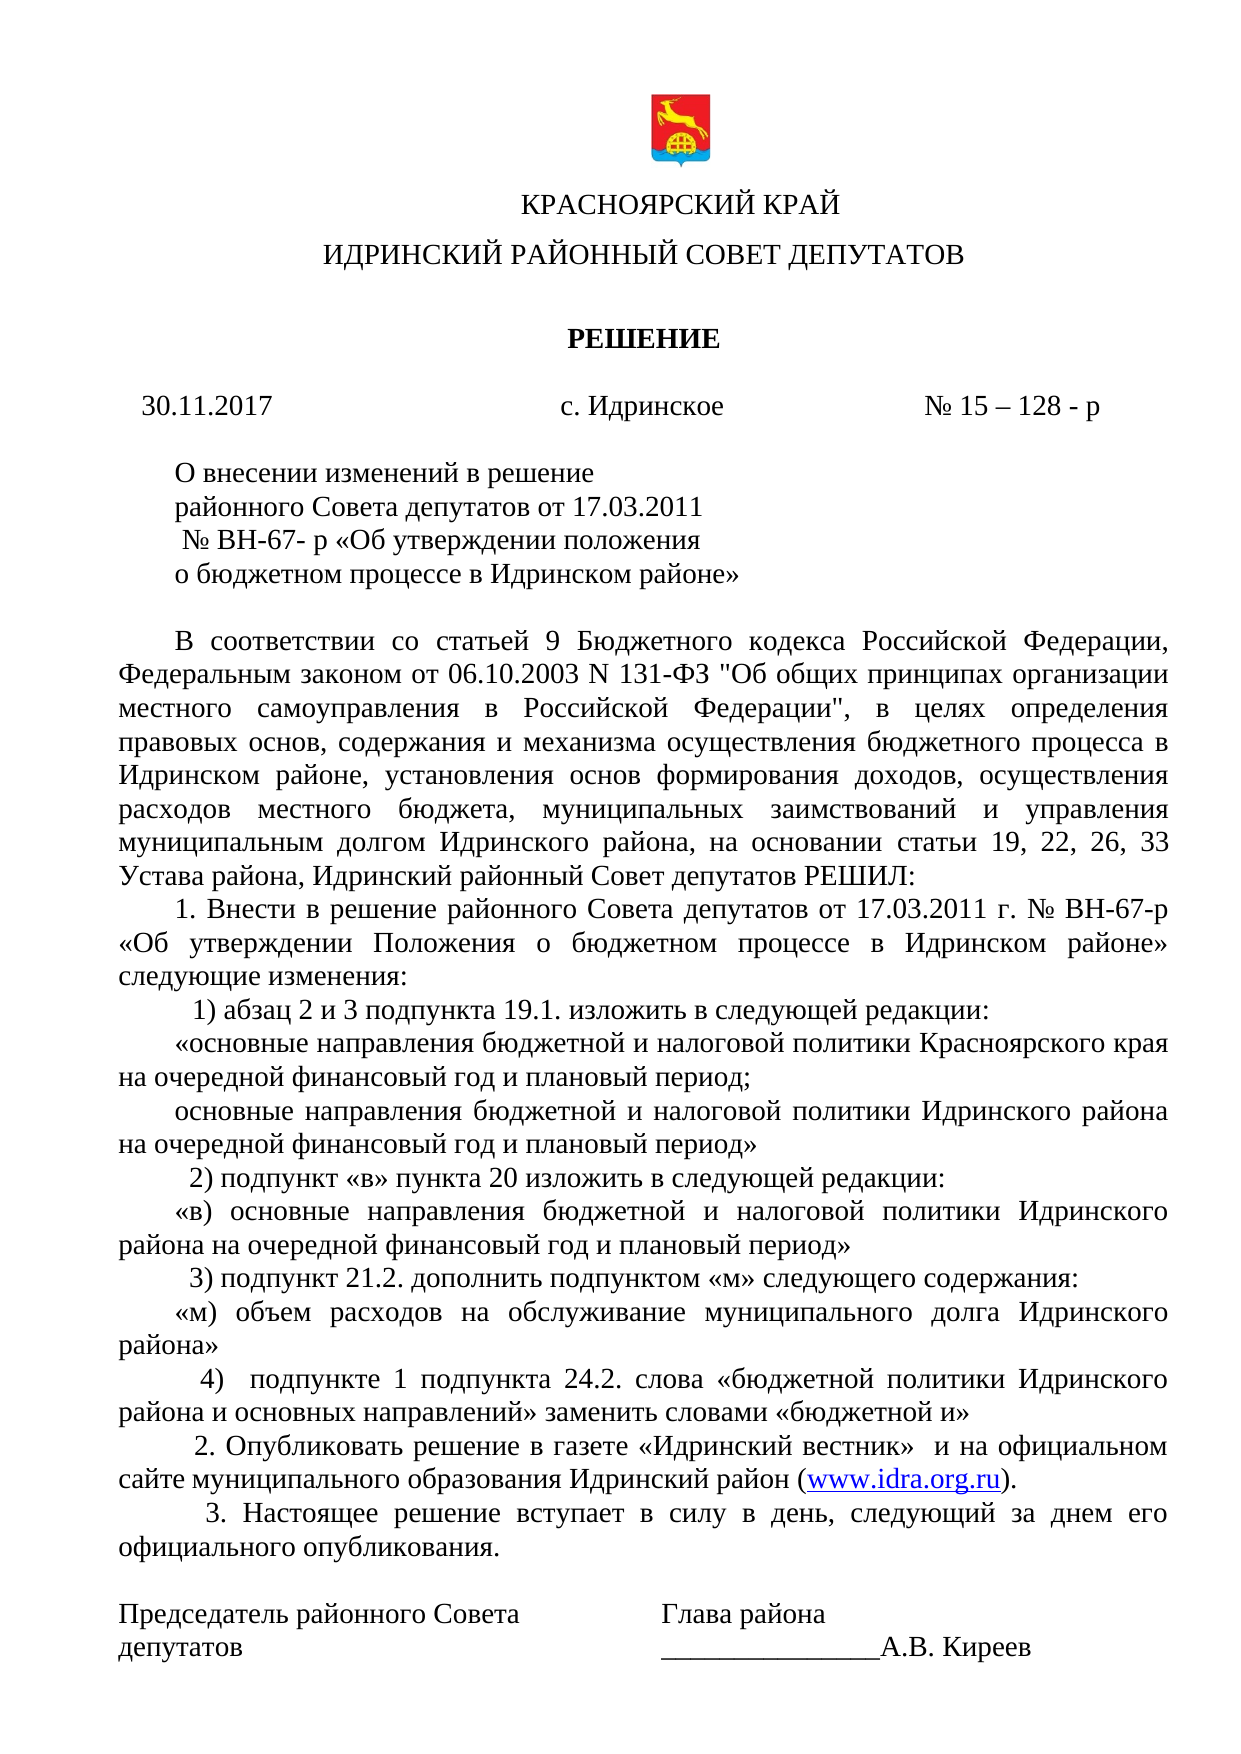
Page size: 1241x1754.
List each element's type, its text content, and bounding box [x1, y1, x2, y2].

text 2. Опубликовать решение в газете «Идринский вестник» и на официальном сайте муниципального образования Идринский район (www.idra.org.ru). [118, 1428, 1169, 1495]
text 3. Настоящее решение вступает в силу в день, следующий за днем его официального опубликования. [118, 1495, 1169, 1562]
table_header О внесении изменений в решение районного Совета депутатов от 17.03.2011 № ВН-67- р «Об утверждении положения о бюджетном процессе в Идринском районе» [107, 455, 1114, 623]
text 2) подпункт «в» пункта 20 изложить в следующей редакции: [118, 1160, 1169, 1193]
text «в) основные направления бюджетной и налоговой политики Идринского района на очередной финансовый год и плановый период» [118, 1193, 1169, 1260]
text 4) подпункте 1 подпункта 24.2. слова «бюджетной политики Идринского района и основных направлений» заменить словами «бюджетной и» [118, 1361, 1169, 1428]
text «м) объем расходов на обслуживание муниципального долга Идринского района» [118, 1294, 1169, 1361]
table_header № 15 – 128 - р [859, 388, 1157, 455]
text 1. Внести в решение районного Совета депутатов от 17.03.2011 г. № ВН-67-р «Об утверждении Положения о бюджетном процессе в Идринском районе» следующие изменения: [118, 891, 1169, 992]
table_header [594, 1596, 1080, 1663]
table_header 30.11.2017 [130, 388, 447, 455]
picture [651, 94, 711, 168]
subtitle РЕШЕНИЕ [118, 321, 1169, 355]
text В соответствии со статьей 9 Бюджетного кодекса Российской Федерации, Федеральным законом от 06.10.2003 N 131-ФЗ "Об общих принципах организации местного самоуправления в Российской Федерации", в целях определения правовых основ, содержания и механизма осуществления бюджетного процесса в Идринском районе, установления основ формирования доходов, осуществления расходов местного бюджета, муниципальных заимствований и управления муниципальным долгом Идринского района, на основании статьи 19, 22, 26, 33 Устава района, Идринский районный Совет депутатов РЕШИЛ: [118, 623, 1169, 891]
text 1) абзац 2 и 3 подпункта 19.1. изложить в следующей редакции: [118, 992, 1169, 1026]
text «основные направления бюджетной и налоговой политики Красноярского края на очередной финансовый год и плановый период; [118, 1026, 1169, 1093]
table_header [107, 1596, 593, 1663]
text основные направления бюджетной и налоговой политики Идринского района на очередной финансовый год и плановый период» [118, 1093, 1169, 1160]
table_header с. Идринское [447, 388, 859, 455]
subtitle КРАСНОЯРСКИЙ КРАЙ [118, 187, 1169, 221]
text ИДРИНСКИЙ РАЙОННЫЙ СОВЕТ ДЕПУТАТОВ [118, 237, 1169, 271]
text 3) подпункт 21.2. дополнить подпунктом «м» следующего содержания: [118, 1260, 1169, 1294]
